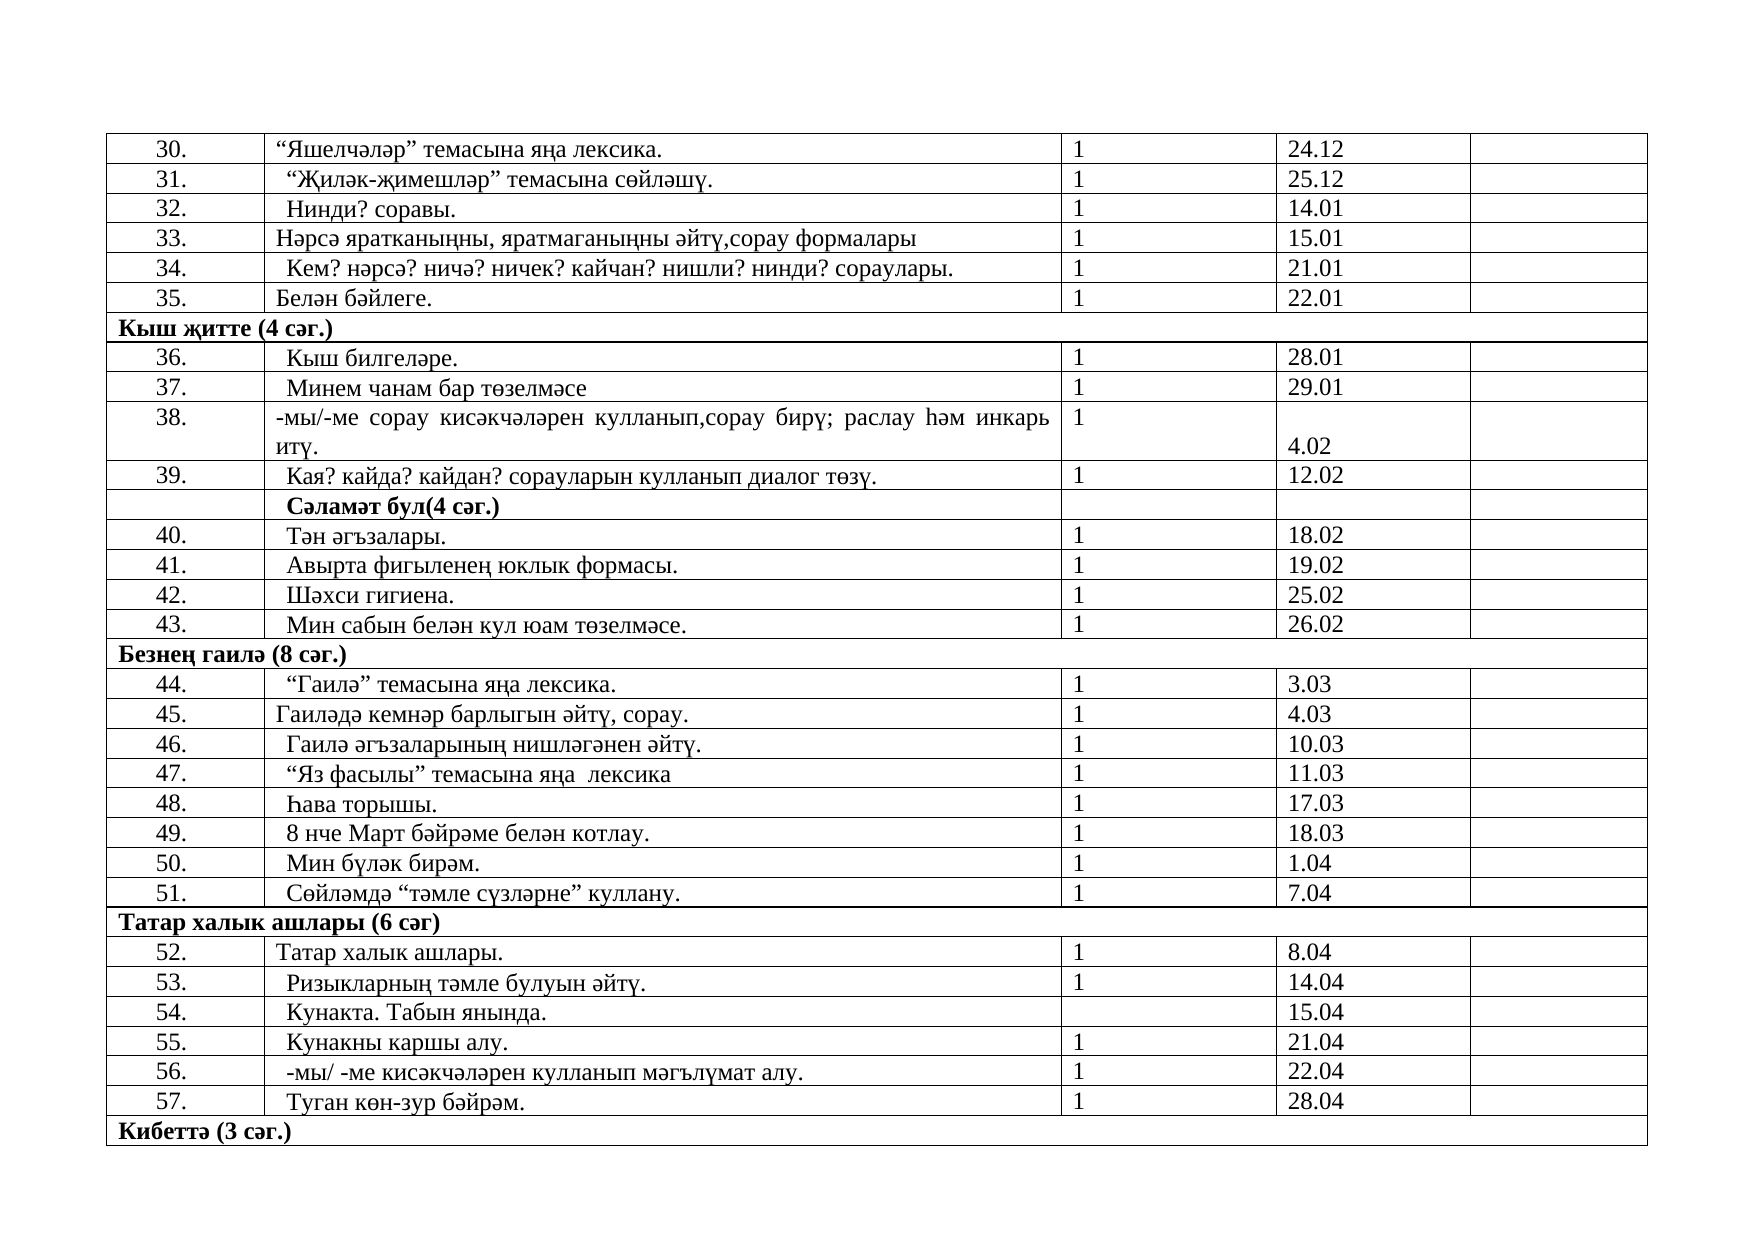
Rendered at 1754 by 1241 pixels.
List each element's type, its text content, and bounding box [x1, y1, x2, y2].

table_cell [107, 997, 264, 1026]
table_cell Гаилә әгъзаларының нишләгәнен әйтү. [265, 729, 1061, 757]
table_cell Авырта фигыленең юклык формасы. [265, 550, 1061, 579]
table_cell Кыш билгеләре. [265, 343, 1061, 371]
table_cell Туган көн-зур бәйрәм. [265, 1086, 1061, 1115]
table_cell 12.02 [1277, 461, 1470, 489]
table_cell 21.04 [1277, 1027, 1470, 1055]
table_cell [107, 1056, 264, 1085]
table_cell Белән бәйлеге. [265, 283, 1061, 312]
table_cell 1 [1062, 283, 1276, 312]
table_cell [1471, 937, 1647, 966]
table_cell Кибеттә (3 сәг.) [107, 1116, 1647, 1145]
table_cell [1471, 283, 1647, 312]
table_cell Мин сабын белән кул юам төзелмәсе. [265, 610, 1061, 638]
table_cell [1471, 759, 1647, 787]
table_cell 21.01 [1277, 253, 1470, 282]
table_cell 18.02 [1277, 520, 1470, 549]
table_cell 1 [1062, 610, 1276, 638]
table_cell [1471, 580, 1647, 608]
table_cell 18.03 [1277, 818, 1470, 847]
table_cell [1471, 343, 1647, 371]
table_cell -мы/ -ме кисәкчәләрен кулланып мәгълүмат алу. [265, 1056, 1061, 1085]
table_cell 7.04 [1277, 878, 1470, 906]
table_cell 8 нче Март бәйрәме белән котлау. [265, 818, 1061, 847]
table_cell 1 [1062, 253, 1276, 282]
table_cell [1471, 1027, 1647, 1055]
table_cell [1062, 490, 1276, 519]
table_cell [107, 848, 264, 877]
table_cell 1 [1062, 461, 1276, 489]
table_cell Ризыкларның тәмле булуын әйтү. [265, 967, 1061, 996]
table_cell Сәламәт бул(4 сәг.) [265, 490, 1061, 519]
table_cell [107, 490, 264, 519]
table_cell [1471, 788, 1647, 817]
table_cell Кунакны каршы алу. [265, 1027, 1061, 1055]
table_cell 19.02 [1277, 550, 1470, 579]
table_cell [107, 788, 264, 817]
table_cell [107, 699, 264, 728]
table_cell [1471, 520, 1647, 549]
table_cell 25.12 [1277, 164, 1470, 192]
table_cell Һава торышы. [265, 788, 1061, 817]
table_cell Минем чанам бар төзелмәсе [265, 372, 1061, 401]
table_cell 1 [1062, 372, 1276, 401]
table_cell [1471, 878, 1647, 906]
table_cell 15.04 [1277, 997, 1470, 1026]
table_cell 29.01 [1277, 372, 1470, 401]
table_cell -мы/-ме сорау кисәкчәләрен кулланып,сорау бирү; раслау һәм инкарь итү. [265, 402, 1061, 459]
table_cell 1 [1062, 194, 1276, 222]
table_cell [1062, 997, 1276, 1026]
table_cell [1471, 550, 1647, 579]
table_cell 1 [1062, 580, 1276, 608]
table_cell [107, 372, 264, 401]
table_cell 3.03 [1277, 669, 1470, 698]
table_cell 1 [1062, 1086, 1276, 1115]
table_cell 22.04 [1277, 1056, 1470, 1085]
table_cell 4.02 [1277, 402, 1470, 459]
table_cell 1 [1062, 818, 1276, 847]
table_cell 28.04 [1277, 1086, 1470, 1115]
table_cell [1471, 997, 1647, 1026]
table_cell “Гаилә” темасына яңа лексика. [265, 669, 1061, 698]
table_cell [107, 937, 264, 966]
table_cell [1471, 223, 1647, 252]
table_cell [107, 610, 264, 638]
table_cell [107, 878, 264, 906]
table_cell [107, 759, 264, 787]
table_cell [1471, 848, 1647, 877]
table_cell Шәхси гигиена. [265, 580, 1061, 608]
table_cell [107, 818, 264, 847]
table_cell [1471, 967, 1647, 996]
table_cell 25.02 [1277, 580, 1470, 608]
table_cell “Яз фасылы” темасына яңа лексика [265, 759, 1061, 787]
table_cell [107, 520, 264, 549]
table_cell 1 [1062, 1056, 1276, 1085]
table_cell [1471, 1086, 1647, 1115]
table_cell 26.02 [1277, 610, 1470, 638]
table_cell 8.04 [1277, 937, 1470, 966]
table_cell 1 [1062, 134, 1276, 163]
table_cell Тән әгъзалары. [265, 520, 1061, 549]
table_cell 11.03 [1277, 759, 1470, 787]
table_cell [107, 1086, 264, 1115]
table_cell [1471, 610, 1647, 638]
table_cell 17.03 [1277, 788, 1470, 817]
table_cell 14.01 [1277, 194, 1470, 222]
table_cell [107, 164, 264, 192]
table_cell 14.04 [1277, 967, 1470, 996]
table_cell [107, 729, 264, 757]
table_cell 1.04 [1277, 848, 1470, 877]
table_cell [107, 134, 264, 163]
table_cell 1 [1062, 669, 1276, 698]
table_cell [1471, 253, 1647, 282]
table_cell [107, 550, 264, 579]
table_cell 1 [1062, 967, 1276, 996]
table_cell 1 [1062, 520, 1276, 549]
table_cell Нинди? соравы. [265, 194, 1061, 222]
table_cell [1471, 402, 1647, 459]
table_cell 10.03 [1277, 729, 1470, 757]
table_cell 24.12 [1277, 134, 1470, 163]
table_cell Татар халык ашлары (6 сәг) [107, 908, 1647, 936]
table_cell 28.01 [1277, 343, 1470, 371]
table_cell [1277, 490, 1470, 519]
table_cell [107, 402, 264, 459]
table_cell [1471, 372, 1647, 401]
table_cell “Яшелчәләр” темасына яңа лексика. [265, 134, 1061, 163]
table_cell [107, 194, 264, 222]
table_cell [1471, 1056, 1647, 1085]
table_cell 1 [1062, 788, 1276, 817]
table_cell 22.01 [1277, 283, 1470, 312]
table_cell 1 [1062, 937, 1276, 966]
table_cell [1471, 669, 1647, 698]
table_cell Нәрсә яратканыңны, яратмаганыңны әйтү,сорау формалары [265, 223, 1061, 252]
table_cell Татар халык ашлары. [265, 937, 1061, 966]
table_cell Кем? нәрсә? ничә? ничек? кайчан? нишли? нинди? сораулары. [265, 253, 1061, 282]
table_cell 15.01 [1277, 223, 1470, 252]
table_cell 1 [1062, 759, 1276, 787]
table_cell Мин бүләк бирәм. [265, 848, 1061, 877]
table_cell [1471, 490, 1647, 519]
table_cell Кунакта. Табын янында. [265, 997, 1061, 1026]
table_cell Кая? кайда? кайдан? сорауларын кулланып диалог төзү. [265, 461, 1061, 489]
table_cell 1 [1062, 729, 1276, 757]
table_cell 1 [1062, 699, 1276, 728]
table_cell 1 [1062, 343, 1276, 371]
table_cell [107, 253, 264, 282]
table_cell 1 [1062, 550, 1276, 579]
table_cell [1471, 729, 1647, 757]
table_cell [107, 1027, 264, 1055]
table_cell 4.03 [1277, 699, 1470, 728]
table_cell 1 [1062, 164, 1276, 192]
table_cell Сөйләмдә “тәмле сүзләрне” куллану. [265, 878, 1061, 906]
table_cell [1471, 461, 1647, 489]
table_cell [1471, 194, 1647, 222]
table_cell [1471, 134, 1647, 163]
table_cell [1471, 818, 1647, 847]
table_cell [107, 967, 264, 996]
table_cell Безнең гаилә (8 сәг.) [107, 639, 1647, 668]
table_cell [107, 461, 264, 489]
table_cell [107, 283, 264, 312]
table_cell “Җиләк-җимешләр” темасына сөйләшү. [265, 164, 1061, 192]
table_cell 1 [1062, 223, 1276, 252]
table_cell [107, 669, 264, 698]
table_cell 1 [1062, 402, 1276, 459]
table_cell [1471, 699, 1647, 728]
table_cell [107, 580, 264, 608]
table_cell 1 [1062, 1027, 1276, 1055]
table_cell [1471, 164, 1647, 192]
table_cell [107, 343, 264, 371]
table_cell [107, 223, 264, 252]
table_cell Кыш җитте (4 сәг.) [107, 313, 1647, 341]
table_cell 1 [1062, 878, 1276, 906]
table_cell 1 [1062, 848, 1276, 877]
table_cell Гаиләдә кемнәр барлыгын әйтү, сорау. [265, 699, 1061, 728]
